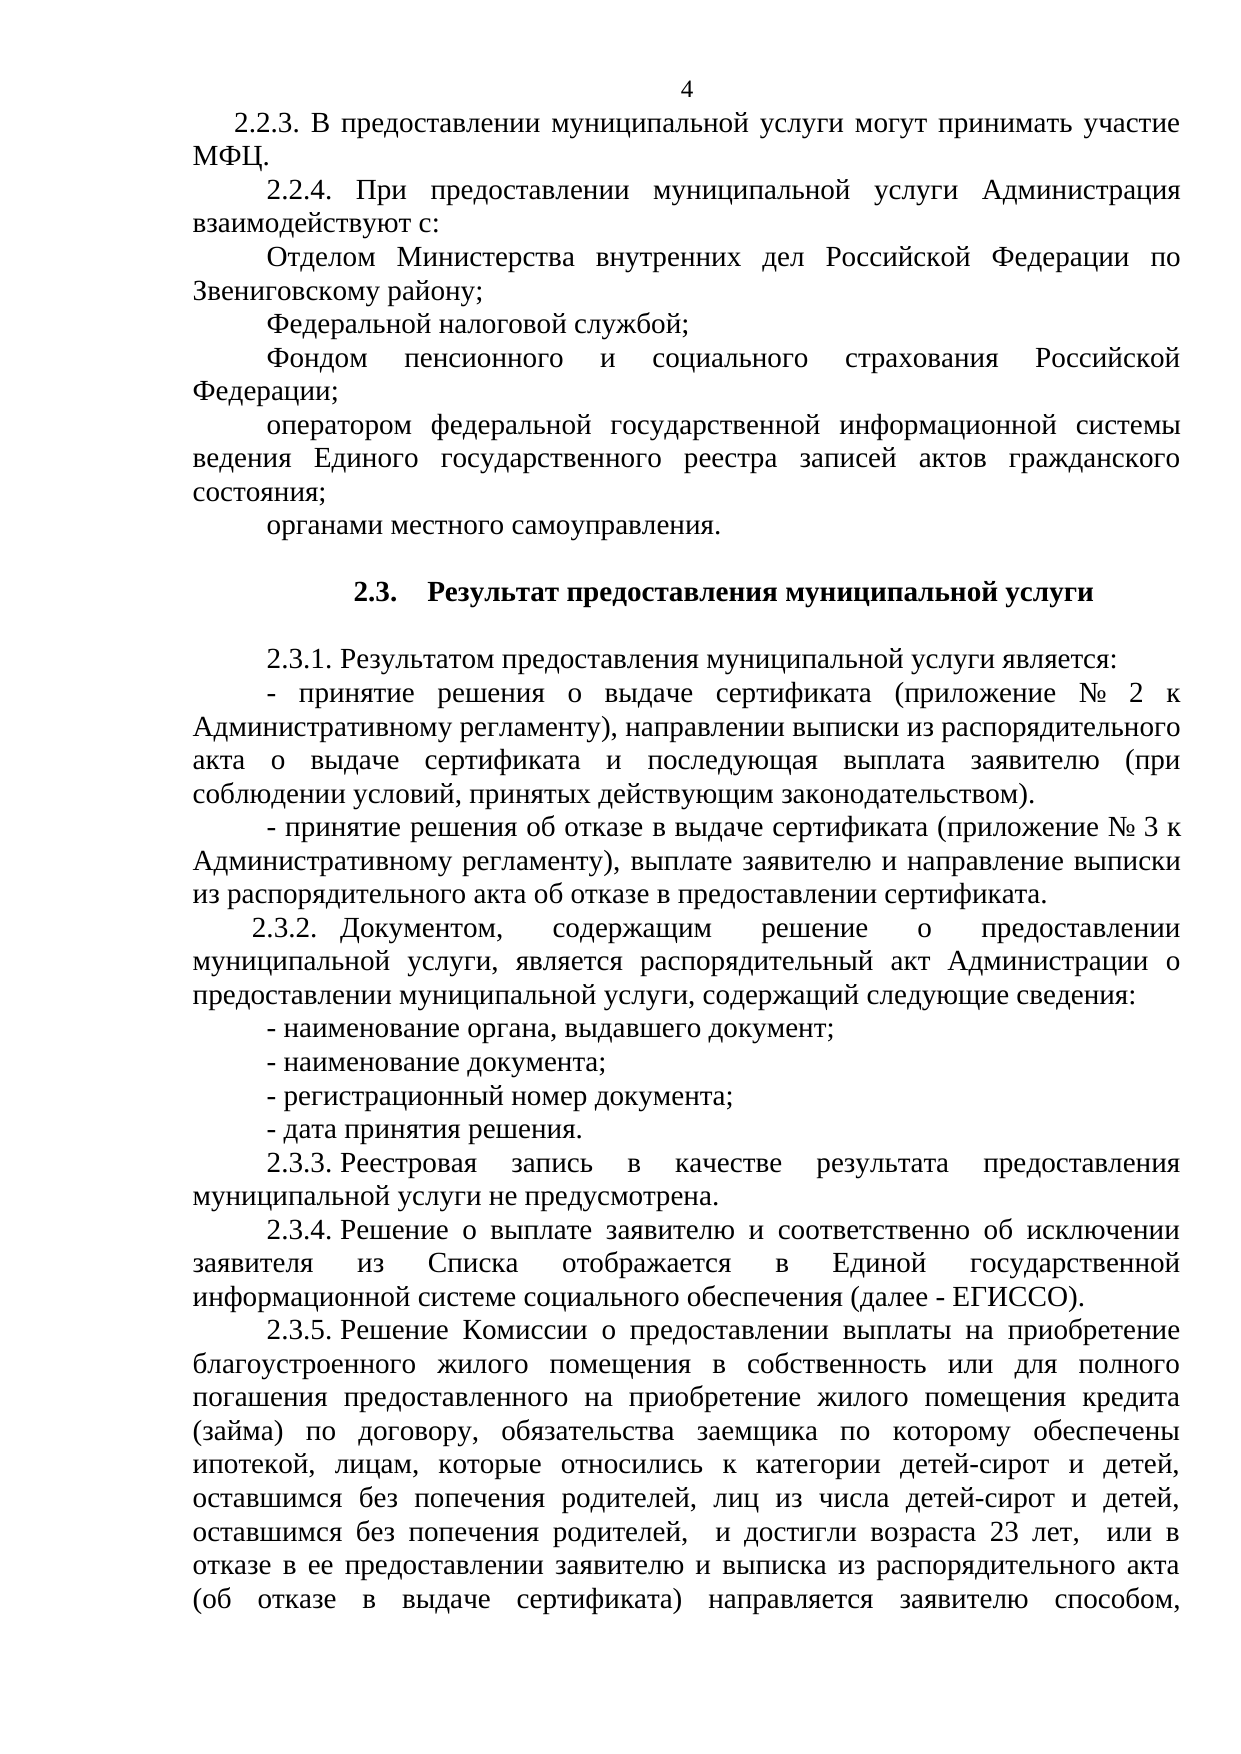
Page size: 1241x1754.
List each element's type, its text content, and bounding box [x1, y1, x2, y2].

text - принятие решения о выдаче сертификата (приложение № 2 к Административному регламенту), направлении выписки из распорядительного акта о выдаче сертификата и последующая выплата заявителю (при соблюдении условий, принятых действующим законодательством). [192, 675, 1181, 809]
text Федеральной налоговой службой; [192, 306, 1181, 340]
text органами местного самоуправления. [192, 507, 1181, 541]
text - принятие решения об отказе в выдаче сертификата (приложение № 3 к Административному регламенту), выплате заявителю и направление выписки из распорядительного акта об отказе в предоставлении сертификата. [192, 809, 1181, 910]
text Фондом пенсионного и социального страхования Российской Федерации; [192, 340, 1181, 407]
list Решение о выплате заявителю и соответственно об исключении заявителя из Списка отображается в Единой государственной информационной системе социального обеспечения (далее - ЕГИССО). [192, 1212, 1181, 1312]
text оператором федеральной государственной информационной системы ведения Единого государственного реестра записей актов гражданского состояния; [192, 407, 1181, 507]
text - регистрационный номер документа; [192, 1078, 1181, 1111]
text Отделом Министерства внутренних дел Российской Федерации по Звениговскому району; [192, 239, 1181, 306]
text - наименование органа, выдавшего документ; [192, 1011, 1181, 1044]
list Результатом предоставления муниципальной услуги является: [192, 642, 1181, 675]
text - дата принятия решения. [192, 1111, 1181, 1145]
text 2.2.4. При предоставлении муниципальной услуги Администрация взаимодействуют с: [192, 172, 1181, 239]
list Документом, содержащим решение о предоставлении муниципальной услуги, является распорядительный акт Администрации о предоставлении муниципальной услуги, содержащий следующие сведения: [192, 910, 1181, 1011]
list Реестровая запись в качестве результата предоставления муниципальной услуги не предусмотрена. [192, 1145, 1181, 1212]
text 2.2.3. В предоставлении муниципальной услуги могут принимать участие МФЦ. [192, 105, 1181, 172]
text - наименование документа; [192, 1044, 1181, 1078]
title Результат предоставления муниципальной услуги [192, 574, 1181, 608]
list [192, 1312, 1181, 1614]
